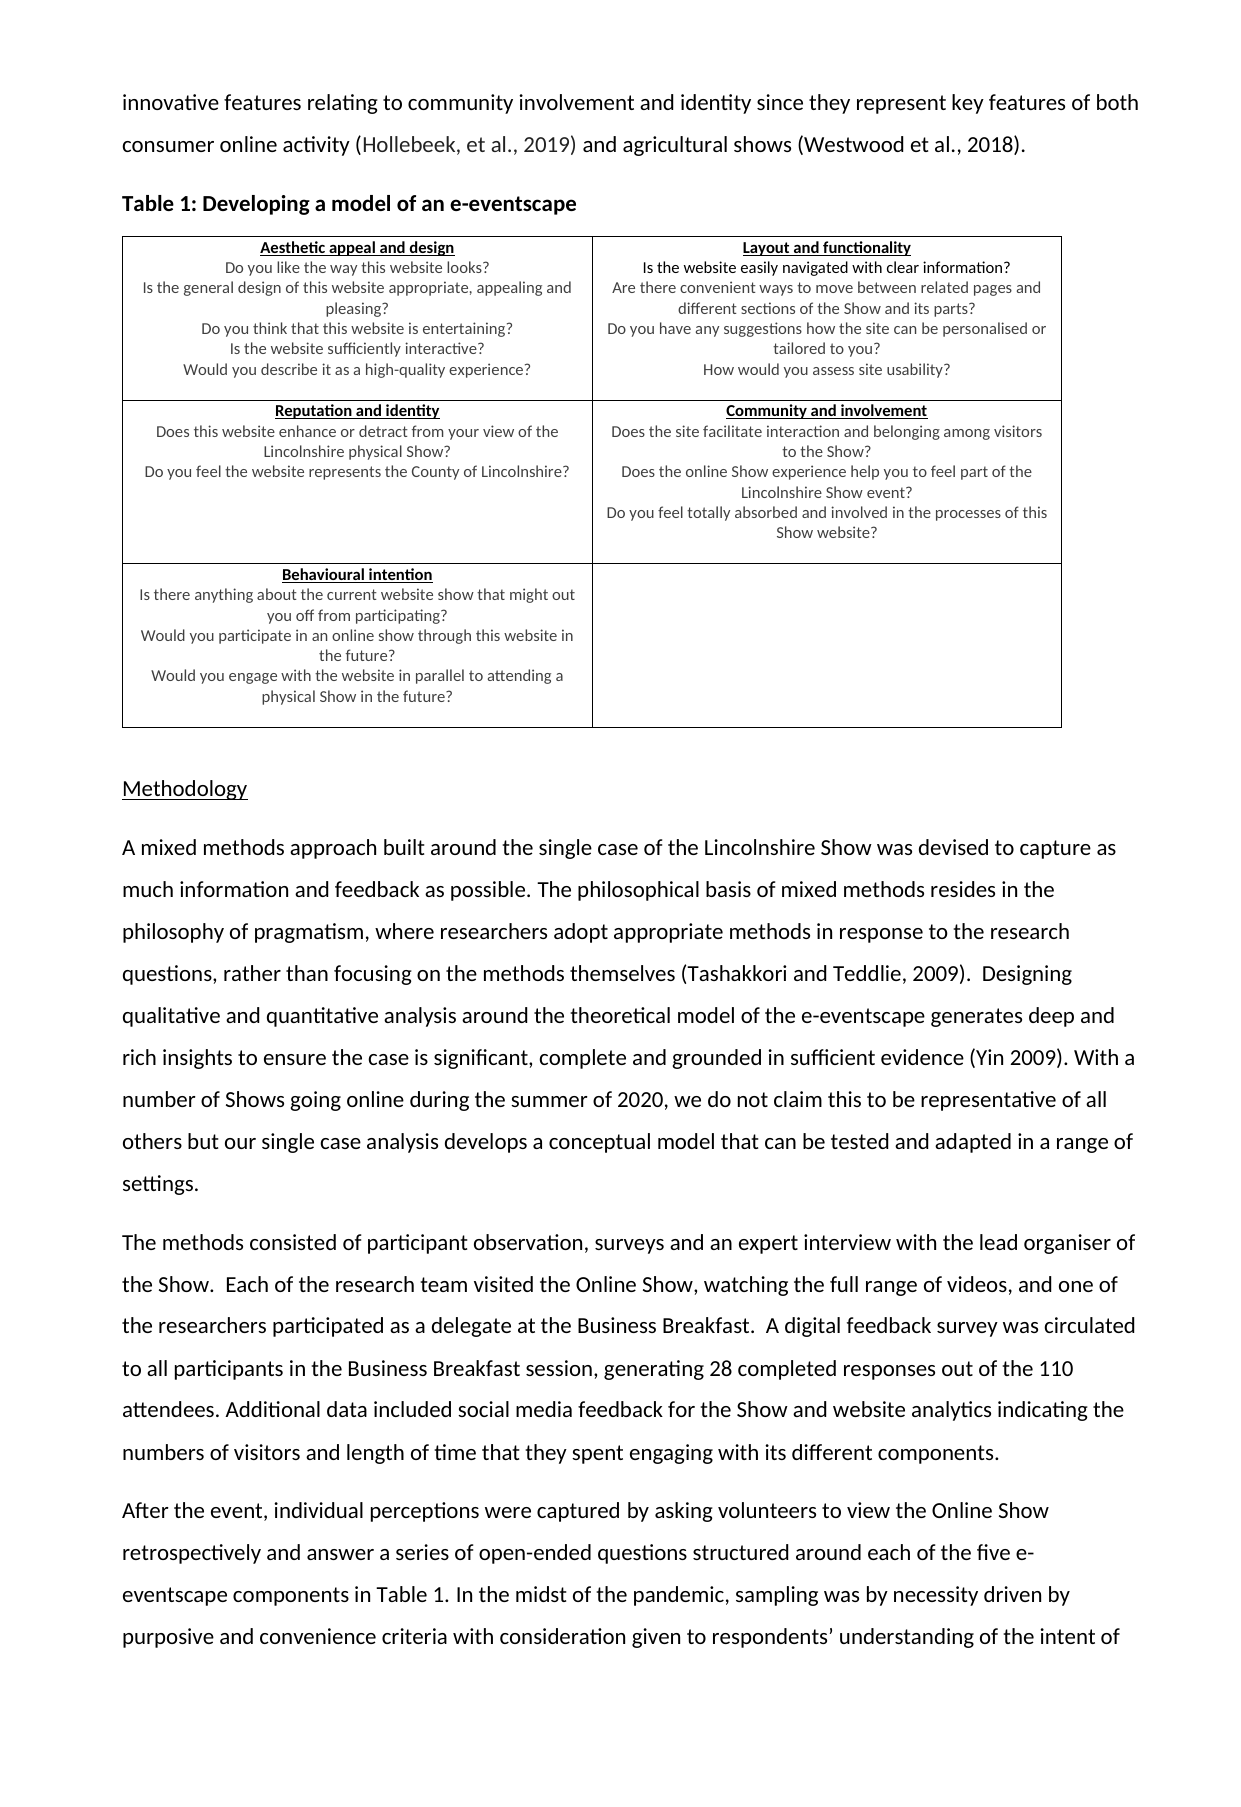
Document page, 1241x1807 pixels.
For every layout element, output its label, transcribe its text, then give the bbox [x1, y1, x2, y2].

table_cell [593, 564, 1061, 727]
table_cell Reputation and identity Does this website enhance or detract from your view of the Lincolnshire physical Show? Do you feel the website represents the County of Lincolnshire? [123, 401, 592, 563]
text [122, 1496, 1142, 1650]
table_header Layout and functionality Is the website easily navigated with clear information? Are there convenient ways to move between related pages and different sections of the Show and its parts? Do you have any suggestions how the site can be personalised or tailored to you? How would you assess site usability? [593, 237, 1061, 399]
table_cell Community and involvement Does the site facilitate interaction and belonging among visitors to the Show? Does the online Show experience help you to feel part of the Lincolnshire Show event? Do you feel totally absorbed and involved in the processes of this Show website? [593, 401, 1061, 563]
table_header Aesthetic appeal and design Do you like the way this website looks? Is the general design of this website appropriate, appealing and pleasing? Do you think that this website is entertaining? Is the website sufficiently interactive? Would you describe it as a high-quality experience? [123, 237, 592, 399]
text Methodology [122, 774, 1142, 803]
table_cell Behavioural intention Is there anything about the current website show that might out you off from participating? Would you participate in an online show through this website in the future? Would you engage with the website in parallel to attending a physical Show in the future? [123, 564, 592, 727]
text The methods consisted of participant observation, surveys and an expert interview with the lead organiser of the Show. Each of the research team visited the Online Show, watching the full range of videos, and one of the researchers participated as a delegate at the Business Breakfast. A digital feedback survey was circulated to all participants in the Business Breakfast session, generating 28 completed responses out of the 110 attendees. Additional data included social media feedback for the Show and website analytics indicating the numbers of visitors and length of time that they spent engaging with its different components. [122, 1228, 1142, 1466]
text Table 1: Developing a model of an e-eventscape [122, 189, 1142, 217]
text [122, 88, 1142, 158]
text A mixed methods approach built around the single case of the Lincolnshire Show was devised to capture as much information and feedback as possible. The philosophical basis of mixed methods resides in the philosophy of pragmatism, where researchers adopt appropriate methods in response to the research questions, rather than focusing on the methods themselves (Tashakkori and Teddlie, 2009). Designing qualitative and quantitative analysis around the theoretical model of the e-eventscape generates deep and rich insights to ensure the case is significant, complete and grounded in sufficient evidence (Yin 2009). With a number of Shows going online during the summer of 2020, we do not claim this to be representative of all others but our single case analysis develops a conceptual model that can be tested and adapted in a range of settings. [122, 833, 1142, 1197]
